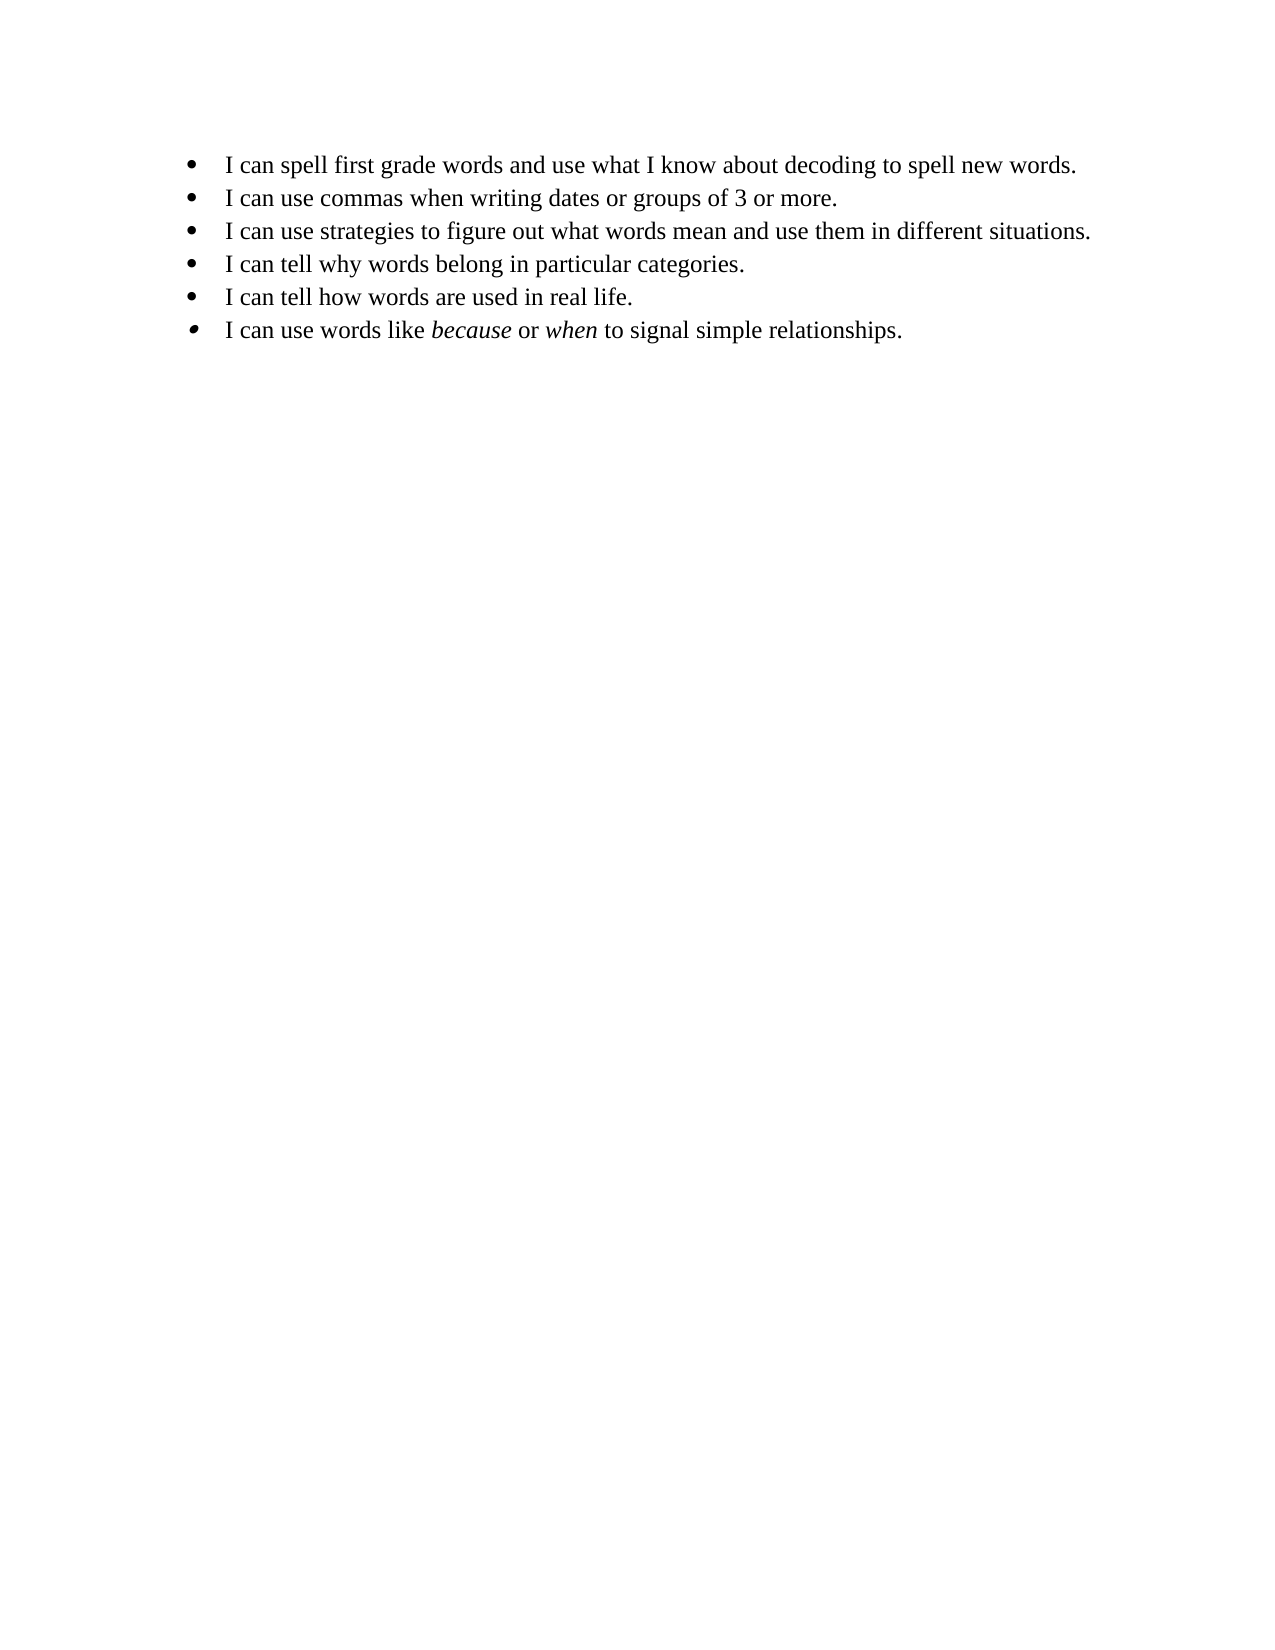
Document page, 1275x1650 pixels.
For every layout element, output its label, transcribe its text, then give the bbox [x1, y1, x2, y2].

list I can use commas when writing dates or groups of 3 or more. [187, 183, 1125, 212]
list I can use strategies to figure out what words mean and use them in different situations. [187, 216, 1125, 245]
list I can tell why words belong in particular categories. [187, 249, 1125, 278]
list I can use words like because or when to signal simple relationships. [187, 315, 1125, 344]
list I can spell first grade words and use what I know about decoding to spell new words. [187, 150, 1125, 179]
list I can tell how words are used in real life. [187, 282, 1125, 311]
